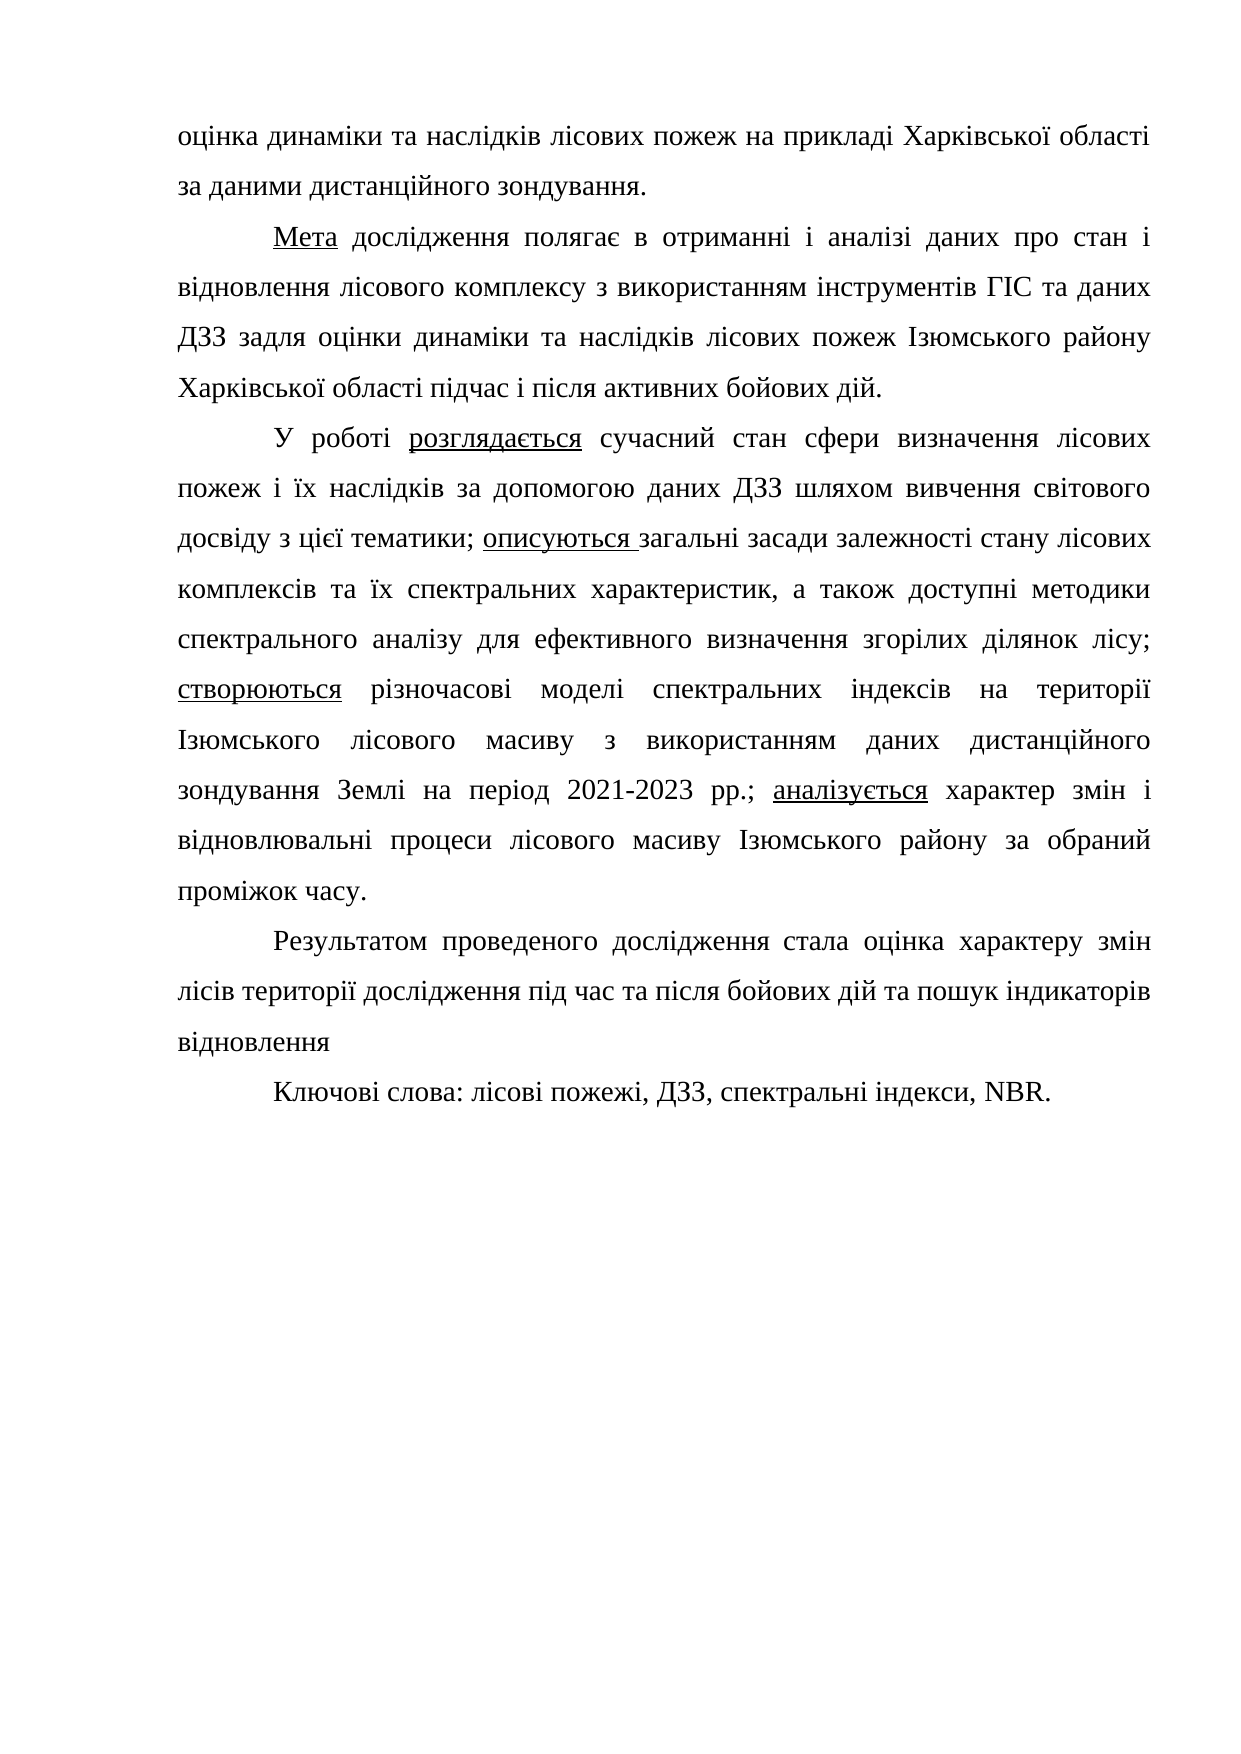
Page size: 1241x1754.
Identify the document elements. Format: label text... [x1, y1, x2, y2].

text Мета дослідження полягає в отриманні і аналізі даних про стан і відновлення лісового комплексу з використанням інструментів ГІС та даних ДЗЗ задля оцінки динаміки та наслідків лісових пожеж Ізюмського району Харківської області підчас і після активних бойових дій. [177, 219, 1152, 403]
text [177, 118, 1152, 202]
text Ключові слова: лісові пожежі, ДЗЗ, спектральні індекси, NBR. [177, 1074, 1152, 1108]
text Результатом проведеного дослідження стала оцінка характеру змін лісів території дослідження під час та після бойових дій та пошук індикаторів відновлення [177, 923, 1152, 1057]
text У роботі розглядається сучасний стан сфери визначення лісових пожеж і їх наслідків за допомогою даних ДЗЗ шляхом вивчення світового досвіду з цієї тематики; описуються загальні засади залежності стану лісових комплексів та їх спектральних характеристик, а також доступні методики спектрального аналізу для ефективного визначення згорілих ділянок лісу; створюються різночасові моделі спектральних індексів на території Ізюмського лісового масиву з використанням даних дистанційного зондування Землі на період 2021-2023 рр.; аналізується характер змін і відновлювальні процеси лісового масиву Ізюмського району за обраний проміжок часу. [177, 420, 1152, 906]
